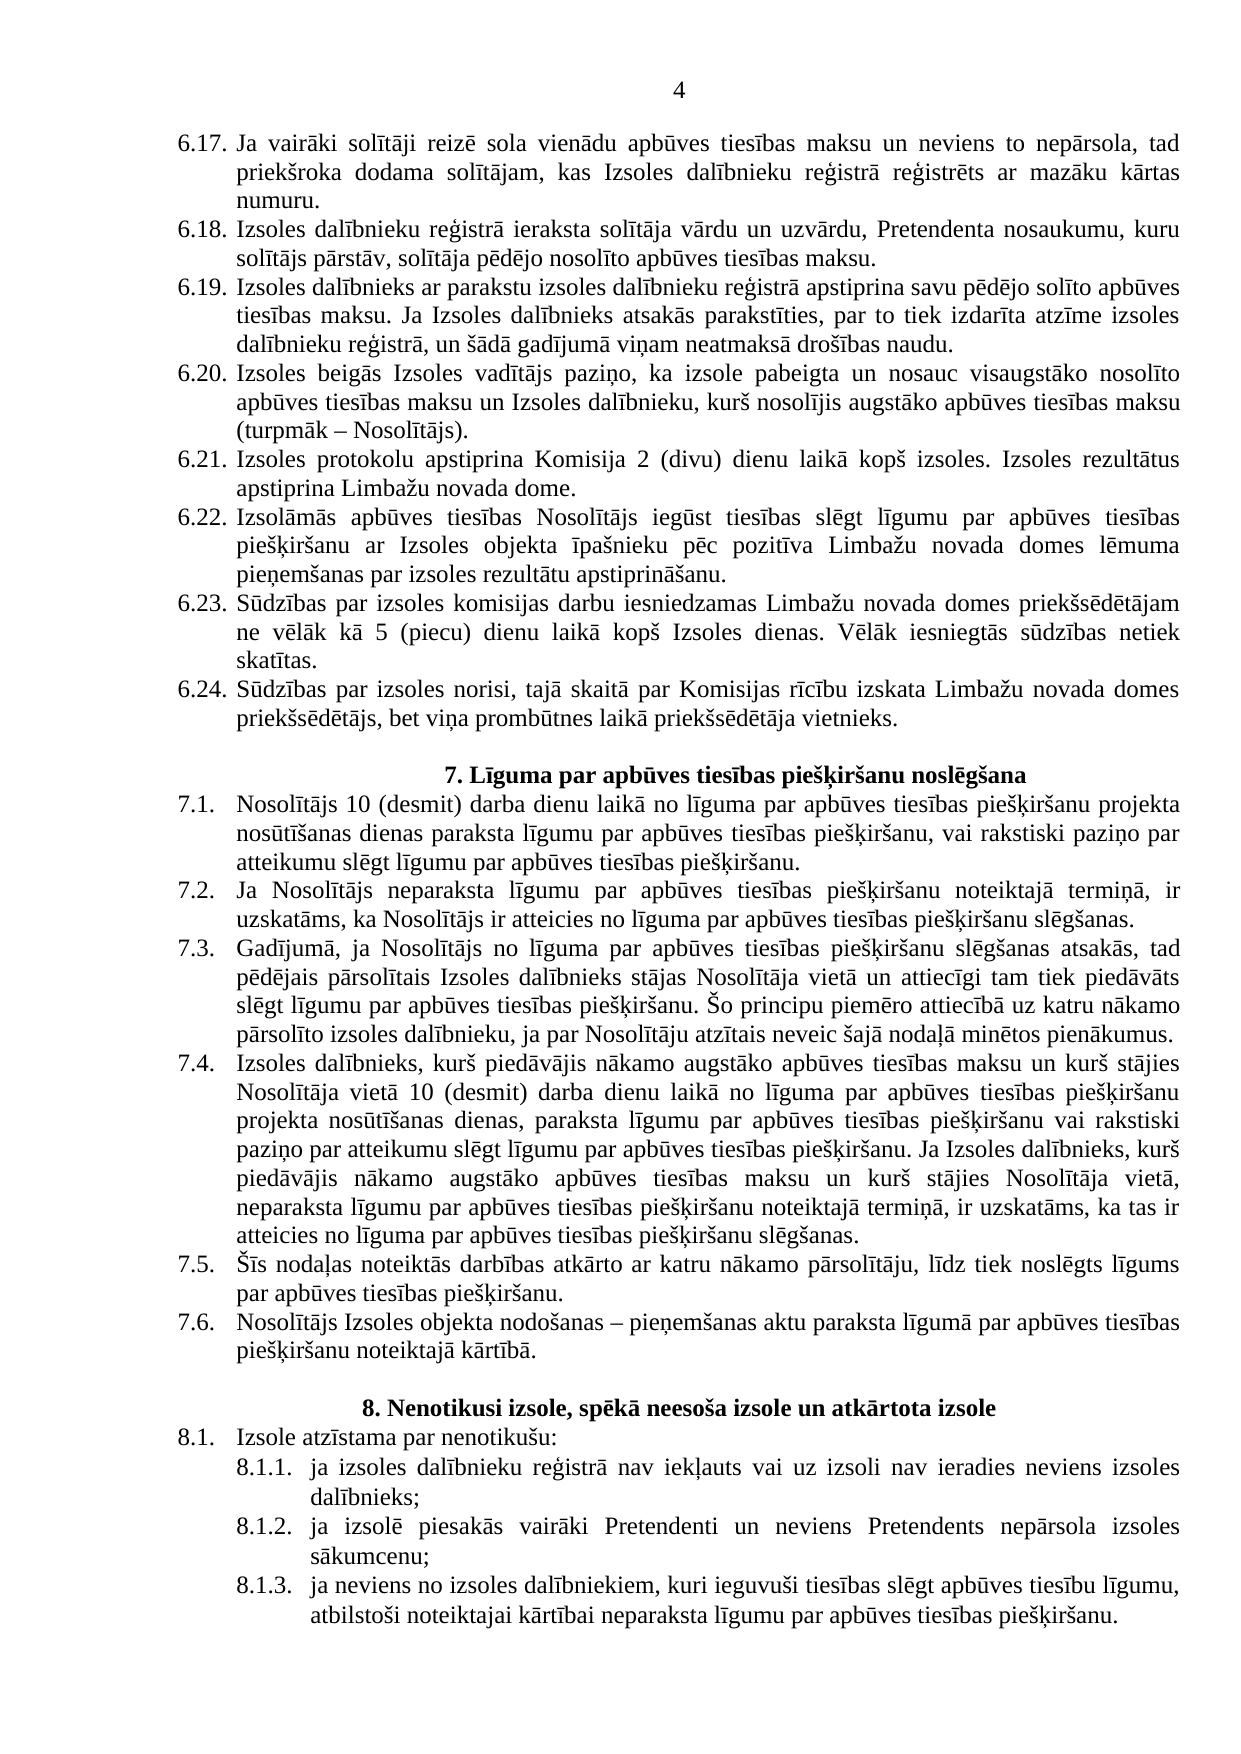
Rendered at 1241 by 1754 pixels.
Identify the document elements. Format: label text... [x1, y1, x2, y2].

list Nosolītājs 10 (desmit) darba dienu laikā no līguma par apbūves tiesības piešķiršanu projekta nosūtīšanas dienas paraksta līgumu par apbūves tiesības piešķiršanu, vai rakstiski paziņo par atteikumu slēgt līgumu par apbūves tiesības piešķiršanu. [177, 789, 1181, 875]
list Sūdzības par izsoles norisi, tajā skaitā par Komisijas rīcību izskata Limbažu novada domes priekšsēdētājs, bet viņa prombūtnes laikā priekšsēdētāja vietnieks. [177, 674, 1181, 732]
list Sūdzības par izsoles komisijas darbu iesniedzamas Limbažu novada domes priekšsēdētājam ne vēlāk kā 5 (piecu) dienu laikā kopš Izsoles dienas. Vēlāk iesniegtās sūdzības netiek skatītas. [177, 588, 1181, 674]
list Izsole atzīstama par nenotikušu: [177, 1422, 1181, 1451]
list ja izsoles dalībnieku reģistrā nav iekļauts vai uz izsoli nav ieradies neviens izsoles dalībnieks; [236, 1452, 1181, 1510]
list Izsoles beigās Izsoles vadītājs paziņo, ka izsole pabeigta un nosauc visaugstāko nosolīto apbūves tiesības maksu un Izsoles dalībnieku, kurš nosolījis augstāko apbūves tiesības maksu (turpmāk – Nosolītājs). [177, 358, 1181, 444]
list Šīs nodaļas noteiktās darbības atkārto ar katru nākamo pārsolītāju, līdz tiek noslēgts līgums par apbūves tiesības piešķiršanu. [177, 1249, 1181, 1307]
list ja neviens no izsoles dalībniekiem, kuri ieguvuši tiesības slēgt apbūves tiesību līgumu, atbilstoši noteiktajai kārtībai neparaksta līgumu par apbūves tiesības piešķiršanu. [236, 1570, 1181, 1629]
text 7. Līguma par apbūves tiesības piešķiršanu noslēgšana [290, 760, 1181, 789]
list Ja vairāki solītāji reizē sola vienādu apbūves tiesības maksu un neviens to nepārsola, tad priekšroka dodama solītājam, kas Izsoles dalībnieku reģistrā reģistrēts ar mazāku kārtas numuru. [177, 128, 1181, 214]
list Nosolītājs Izsoles objekta nodošanas – pieņemšanas aktu paraksta līgumā par apbūves tiesības piešķiršanu noteiktajā kārtībā. [177, 1307, 1181, 1364]
text 8. Nenotikusi izsole, spēkā neesoša izsole un atkārtota izsole [177, 1393, 1181, 1422]
list Izsoles protokolu apstiprina Komisija 2 (divu) dienu laikā kopš izsoles. Izsoles rezultātus apstiprina Limbažu novada dome. [177, 444, 1181, 502]
list Ja Nosolītājs neparaksta līgumu par apbūves tiesības piešķiršanu noteiktajā termiņā, ir uzskatāms, ka Nosolītājs ir atteicies no līguma par apbūves tiesības piešķiršanu slēgšanas. [177, 875, 1181, 933]
list Izsoles dalībnieku reģistrā ieraksta solītāja vārdu un uzvārdu, Pretendenta nosaukumu, kuru solītājs pārstāv, solītāja pēdējo nosolīto apbūves tiesības maksu. [177, 214, 1181, 272]
list Izsoles dalībnieks, kurš piedāvājis nākamo augstāko apbūves tiesības maksu un kurš stājies Nosolītāja vietā 10 (desmit) darba dienu laikā no līguma par apbūves tiesības piešķiršanu projekta nosūtīšanas dienas, paraksta līgumu par apbūves tiesības piešķiršanu vai rakstiski paziņo par atteikumu slēgt līgumu par apbūves tiesības piešķiršanu. Ja Izsoles dalībnieks, kurš piedāvājis nākamo augstāko apbūves tiesības maksu un kurš stājies Nosolītāja vietā, neparaksta līgumu par apbūves tiesības piešķiršanu noteiktajā termiņā, ir uzskatāms, ka tas ir atteicies no līguma par apbūves tiesības piešķiršanu slēgšanas. [177, 1048, 1181, 1249]
list Izsoles dalībnieks ar parakstu izsoles dalībnieku reģistrā apstiprina savu pēdējo solīto apbūves tiesības maksu. Ja Izsoles dalībnieks atsakās parakstīties, par to tiek izdarīta atzīme izsoles dalībnieku reģistrā, un šādā gadījumā viņam neatmaksā drošības naudu. [177, 272, 1181, 358]
list Gadījumā, ja Nosolītājs no līguma par apbūves tiesības piešķiršanu slēgšanas atsakās, tad pēdējais pārsolītais Izsoles dalībnieks stājas Nosolītāja vietā un attiecīgi tam tiek piedāvāts slēgt līgumu par apbūves tiesības piešķiršanu. Šo principu piemēro attiecībā uz katru nākamo pārsolīto izsoles dalībnieku, ja par Nosolītāju atzītais neveic šajā nodaļā minētos pienākumus. [177, 933, 1181, 1048]
list ja izsolē piesakās vairāki Pretendenti un neviens Pretendents nepārsola izsoles sākumcenu; [236, 1511, 1181, 1569]
list Izsolāmās apbūves tiesības Nosolītājs iegūst tiesības slēgt līgumu par apbūves tiesības piešķiršanu ar Izsoles objekta īpašnieku pēc pozitīva Limbažu novada domes lēmuma pieņemšanas par izsoles rezultātu apstiprināšanu. [177, 502, 1181, 588]
